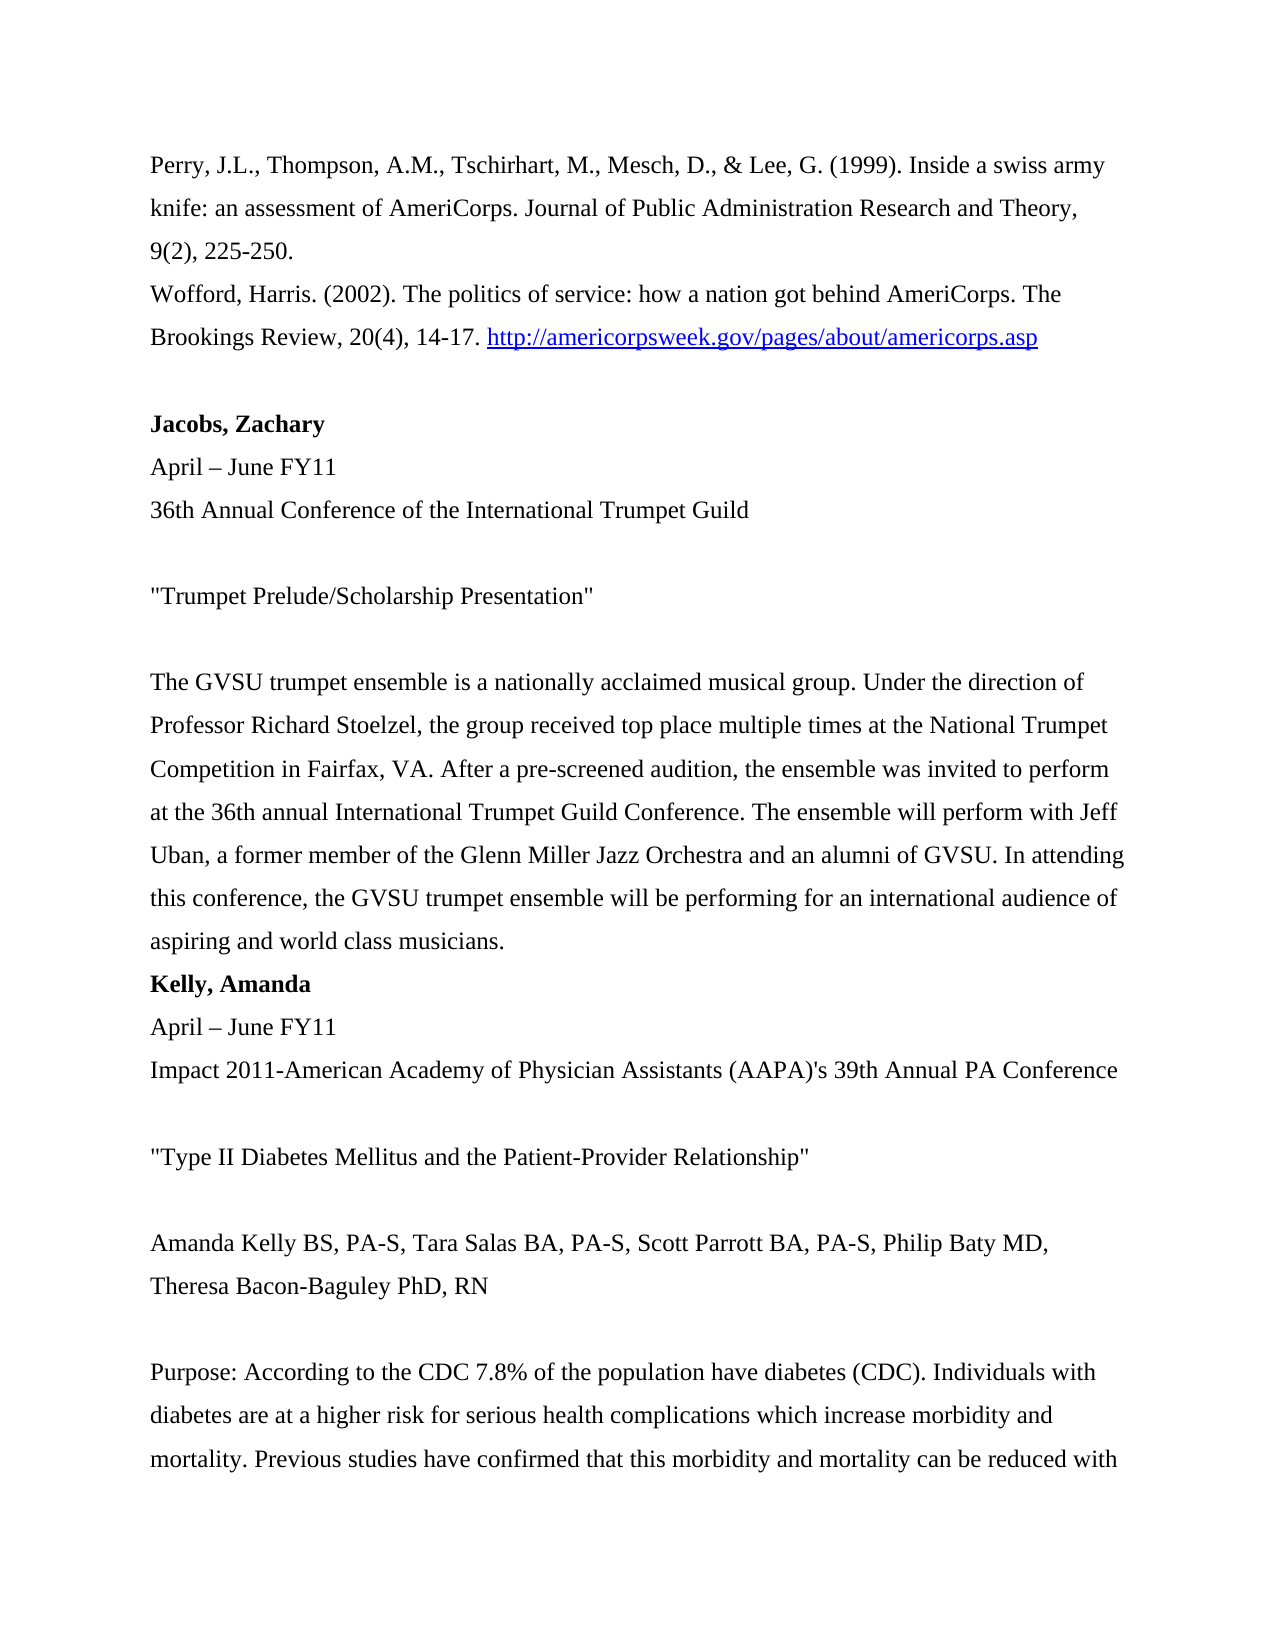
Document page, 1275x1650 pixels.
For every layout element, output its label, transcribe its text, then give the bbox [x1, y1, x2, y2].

text "Type II Diabetes Mellitus and the Patient-Provider Relationship" [150, 1142, 1125, 1171]
text "Trumpet Prelude/Scholarship Presentation" [150, 581, 1125, 610]
text Perry, J.L., Thompson, A.M., Tschirhart, M., Mesch, D., & Lee, G. (1999). Inside a swiss army knife: an assessment of AmeriCorps. Journal of Public Administration Research and Theory, 9(2), 225-250. [150, 150, 1125, 265]
text 36th Annual Conference of the International Trumpet Guild [150, 495, 1125, 524]
text Jacobs, Zachary [150, 409, 1125, 437]
text Amanda Kelly BS, PA-S, Tara Salas BA, PA-S, Scott Parrott BA, PA-S, Philip Baty MD, Theresa Bacon-Baguley PhD, RN [150, 1228, 1125, 1300]
text April – June FY11 [150, 452, 1125, 481]
text Kelly, Amanda [150, 969, 1125, 998]
text The GVSU trumpet ensemble is a nationally acclaimed musical group. Under the direction of Professor Richard Stoelzel, the group received top place multiple times at the National Trumpet Competition in Fairfax, VA. After a pre-screened audition, the ensemble was invited to perform at the 36th annual International Trumpet Guild Conference. The ensemble will perform with Jeff Uban, a former member of the Glenn Miller Jazz Orchestra and an alumni of GVSU. In attending this conference, the GVSU trumpet ensemble will be performing for an international audience of aspiring and world class musicians. [150, 667, 1125, 955]
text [150, 1357, 1125, 1472]
text Impact 2011-American Academy of Physician Assistants (AAPA)'s 39th Annual PA Conference [150, 1056, 1125, 1084]
text Wofford, Harris. (2002). The politics of service: how a nation got behind AmeriCorps. The Brookings Review, 20(4), 14-17. http://americorpsweek.gov/pages/about/americorps.asp [150, 279, 1125, 351]
text April – June FY11 [150, 1012, 1125, 1041]
